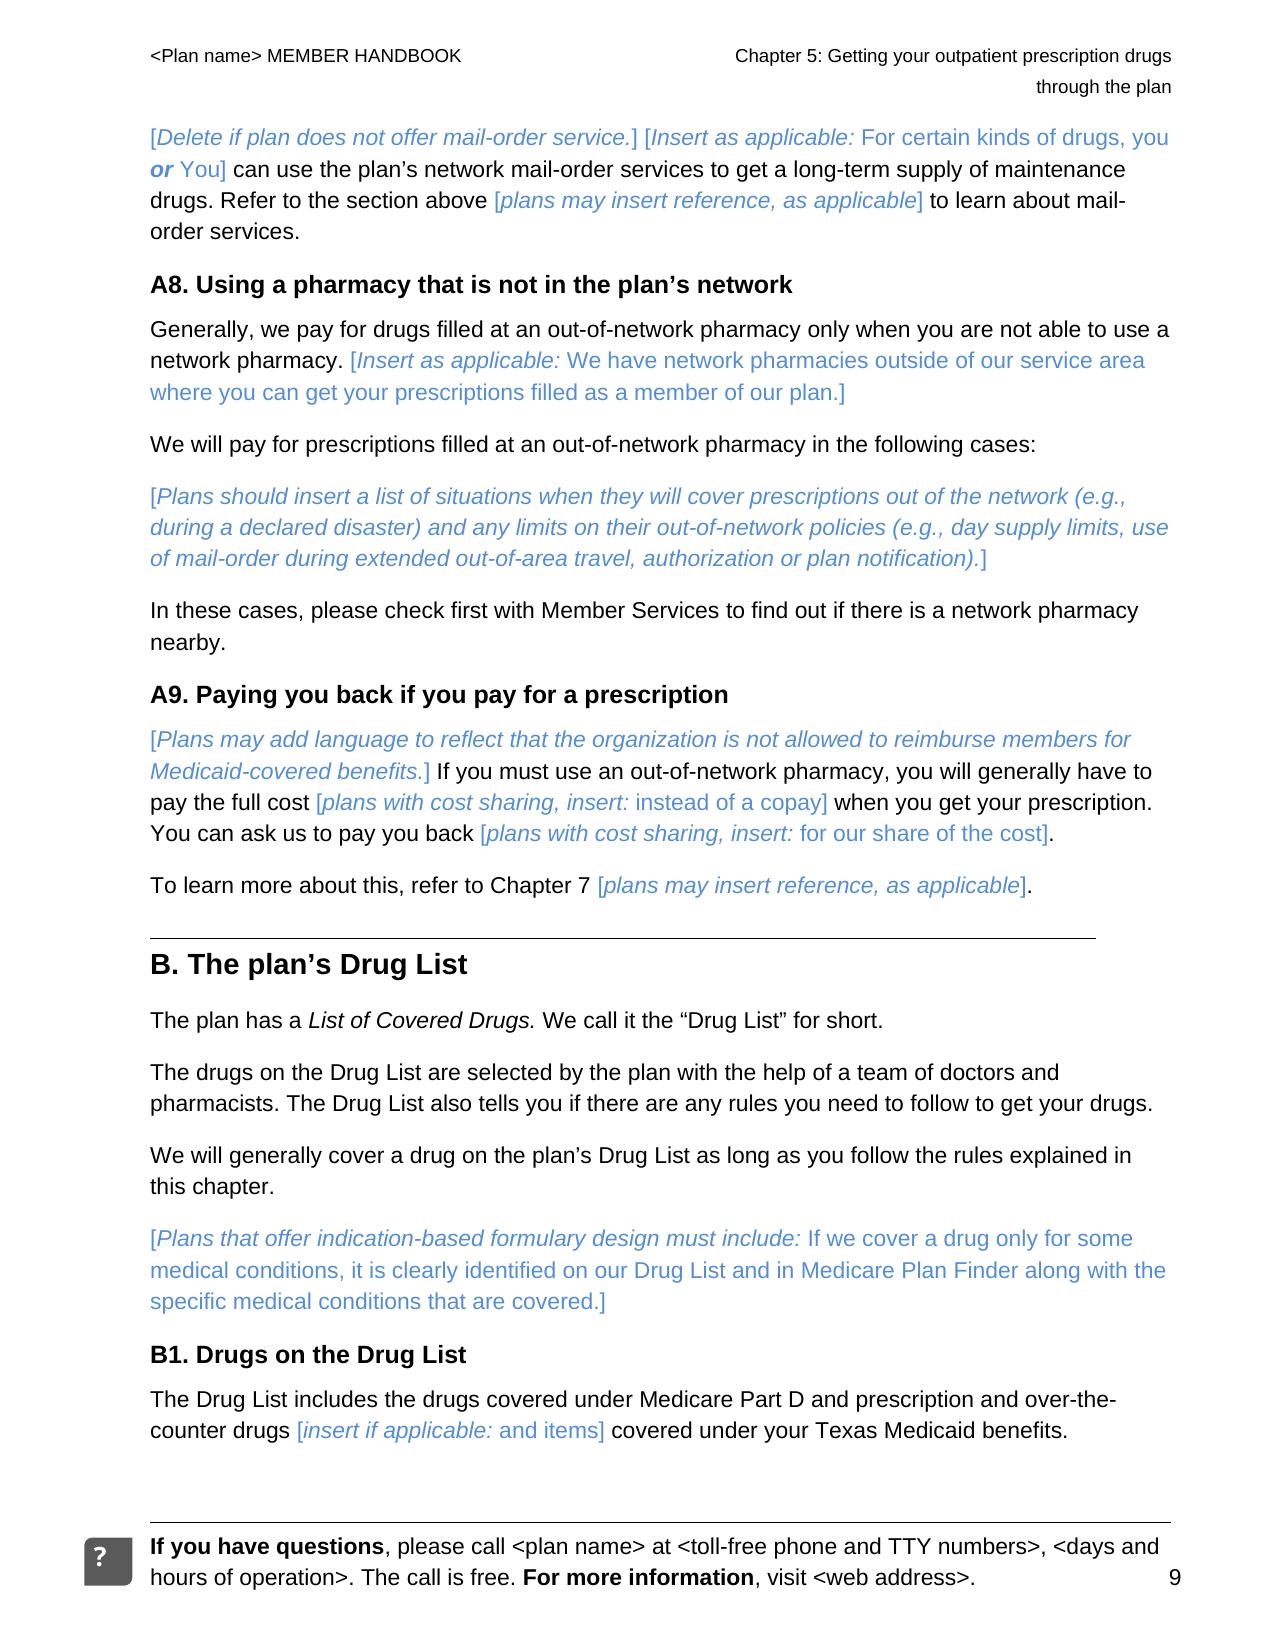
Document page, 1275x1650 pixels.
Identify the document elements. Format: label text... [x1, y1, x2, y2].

text Generally, we pay for drugs filled at an out-of-network pharmacy only when you are not able to use a network pharmacy. [Insert as applicable: We have network pharmacies outside of our service area where you can get your prescriptions filled as a member of our plan.] [150, 312, 1171, 406]
text We will pay for prescriptions filled at an out-of-network pharmacy in the following cases: [150, 427, 1171, 458]
list [Plans should insert a list of situations when they will cover prescriptions out of the network (e.g., during a declared disaster) and any limits on their out-of-network policies (e.g., day supply limits, use of mail-order during extended out-of-area travel, authorization or plan notification).] [150, 479, 1171, 573]
text We will generally cover a drug on the plan’s Drug List as long as you follow the rules explained in this chapter. [150, 1138, 1171, 1201]
subtitle B1. Drugs on the Drug List [150, 1336, 1096, 1370]
list In these cases, please check first with Member Services to find out if there is a network pharmacy nearby. [150, 594, 1171, 656]
text The drugs on the Drug List are selected by the plan with the help of a team of doctors and pharmacists. The Drug List also tells you if there are any rules you need to follow to get your drugs. [150, 1055, 1171, 1118]
text [Plans may add language to reflect that the organization is not allowed to reimburse members for Medicaid-covered benefits.] If you must use an out-of-network pharmacy, you will generally have to pay the full cost [plans with cost sharing, insert: instead of a copay] when you get your prescription. You can ask us to pay you back [plans with cost sharing, insert: for our share of the cost]. [150, 723, 1171, 848]
text [Plans that offer indication-based formulary design must include: If we cover a drug only for some medical conditions, it is clearly identified on our Drug List and in Medicare Plan Finder along with the specific medical conditions that are covered.] [150, 1222, 1171, 1316]
text [Delete if plan does not offer mail-order service.] [Insert as applicable: For certain kinds of drugs, you or You] can use the plan’s network mail-order services to get a long-term supply of maintenance drugs. Refer to the section above [plans may insert reference, as applicable] to learn about mail-order services. [150, 121, 1171, 246]
subtitle A9. Paying you back if you pay for a prescription [150, 677, 1096, 710]
subtitle The plan’s Drug List [150, 939, 1096, 982]
list To learn more about this, refer to Chapter 7 [plans may insert reference, as applicable]. [150, 869, 1171, 900]
text The plan has a List of Covered Drugs. We call it the “Drug List” for short. [150, 1003, 1171, 1034]
text The Drug List includes the drugs covered under Medicare Part D and prescription and over-the-counter drugs [insert if applicable: and items] covered under your Texas Medicaid benefits. [150, 1382, 1171, 1445]
subtitle A8. Using a pharmacy that is not in the plan’s network [150, 267, 1096, 300]
